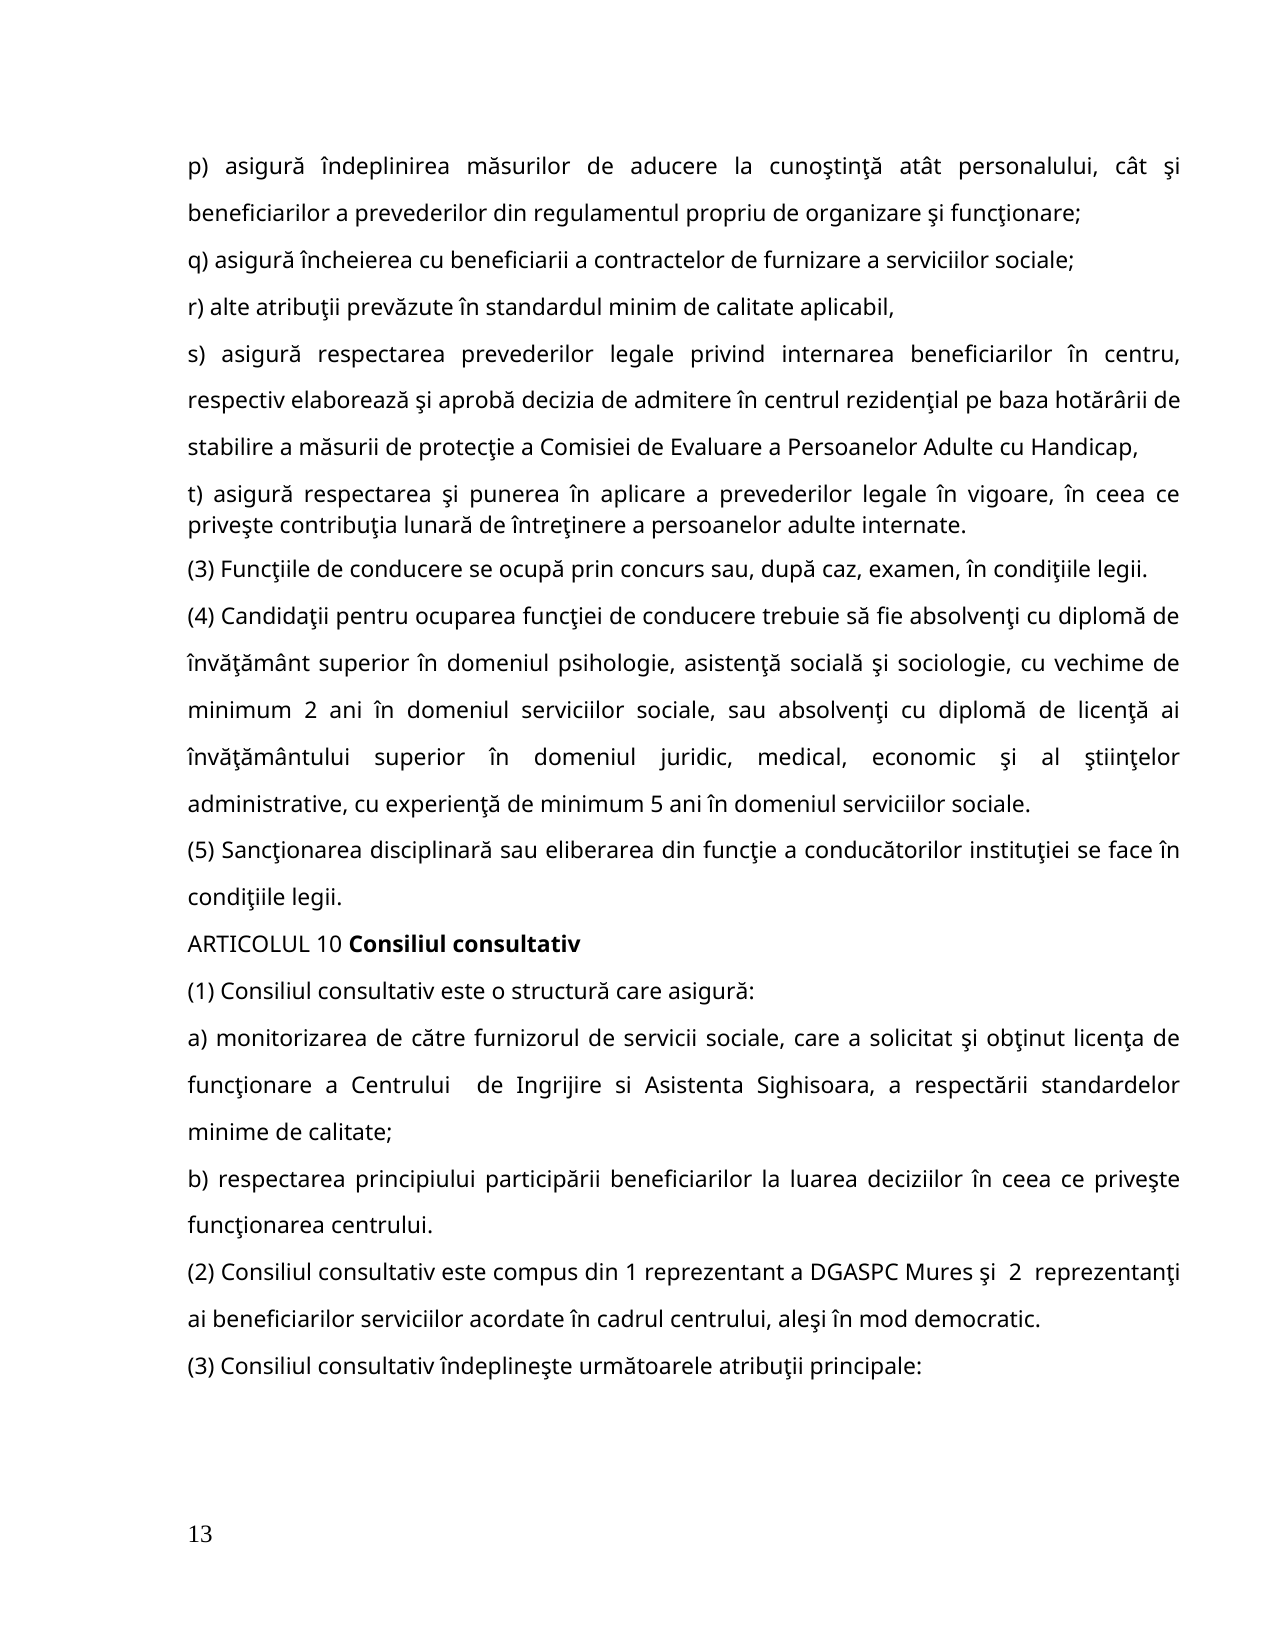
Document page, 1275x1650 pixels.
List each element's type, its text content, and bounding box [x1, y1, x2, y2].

text p) asigură îndeplinirea măsurilor de aducere la cunoştinţă atât personalului, cât şi beneficiarilor a prevederilor din regulamentul propriu de organizare şi funcţionare; [187, 150, 1181, 228]
text t) asigură respectarea şi punerea în aplicare a prevederilor legale în vigoare, în ceea ce priveşte contribuţia lunară de întreţinere a persoanelor adulte internate. [187, 478, 1181, 541]
text (2) Consiliul consultativ este compus din 1 reprezentant a DGASPC Mures şi 2 reprezentanţi ai beneficiarilor serviciilor acordate în cadrul centrului, aleşi în mod democratic. [187, 1256, 1181, 1334]
text ARTICOLUL 10 Consiliul consultativ [187, 928, 1181, 959]
text (5) Sancţionarea disciplinară sau eliberarea din funcţie a conducătorilor instituţiei se face în condiţiile legii. [187, 834, 1181, 912]
text s) asigură respectarea prevederilor legale privind internarea beneficiarilor în centru, respectiv elaborează şi aprobă decizia de admitere în centrul rezidenţial pe baza hotărârii de stabilire a măsurii de protecţie a Comisiei de Evaluare a Persoanelor Adulte cu Handicap, [187, 337, 1181, 462]
text (3) Funcţiile de conducere se ocupă prin concurs sau, după caz, examen, în condiţiile legii. [187, 553, 1181, 584]
text q) asigură încheierea cu beneficiarii a contractelor de furnizare a serviciilor sociale; [187, 244, 1181, 275]
text b) respectarea principiului participării beneficiarilor la luarea deciziilor în ceea ce priveşte funcţionarea centrului. [187, 1162, 1181, 1241]
text (1) Consiliul consultativ este o structură care asigură: [187, 975, 1181, 1006]
text a) monitorizarea de către furnizorul de servicii sociale, care a solicitat şi obţinut licenţa de funcţionare a Centrului de Ingrijire si Asistenta Sighisoara, a respectării standardelor minime de calitate; [187, 1022, 1181, 1147]
text (3) Consiliul consultativ îndeplineşte următoarele atribuţii principale: [187, 1350, 1181, 1381]
text r) alte atribuţii prevăzute în standardul minim de calitate aplicabil, [187, 291, 1181, 322]
text (4) Candidaţii pentru ocuparea funcţiei de conducere trebuie să fie absolvenţi cu diplomă de învăţământ superior în domeniul psihologie, asistenţă socială şi sociologie, cu vechime de minimum 2 ani în domeniul serviciilor sociale, sau absolvenţi cu diplomă de licenţă ai învăţământului superior în domeniul juridic, medical, economic şi al ştiinţelor administrative, cu experienţă de minimum 5 ani în domeniul serviciilor sociale. [187, 600, 1181, 819]
